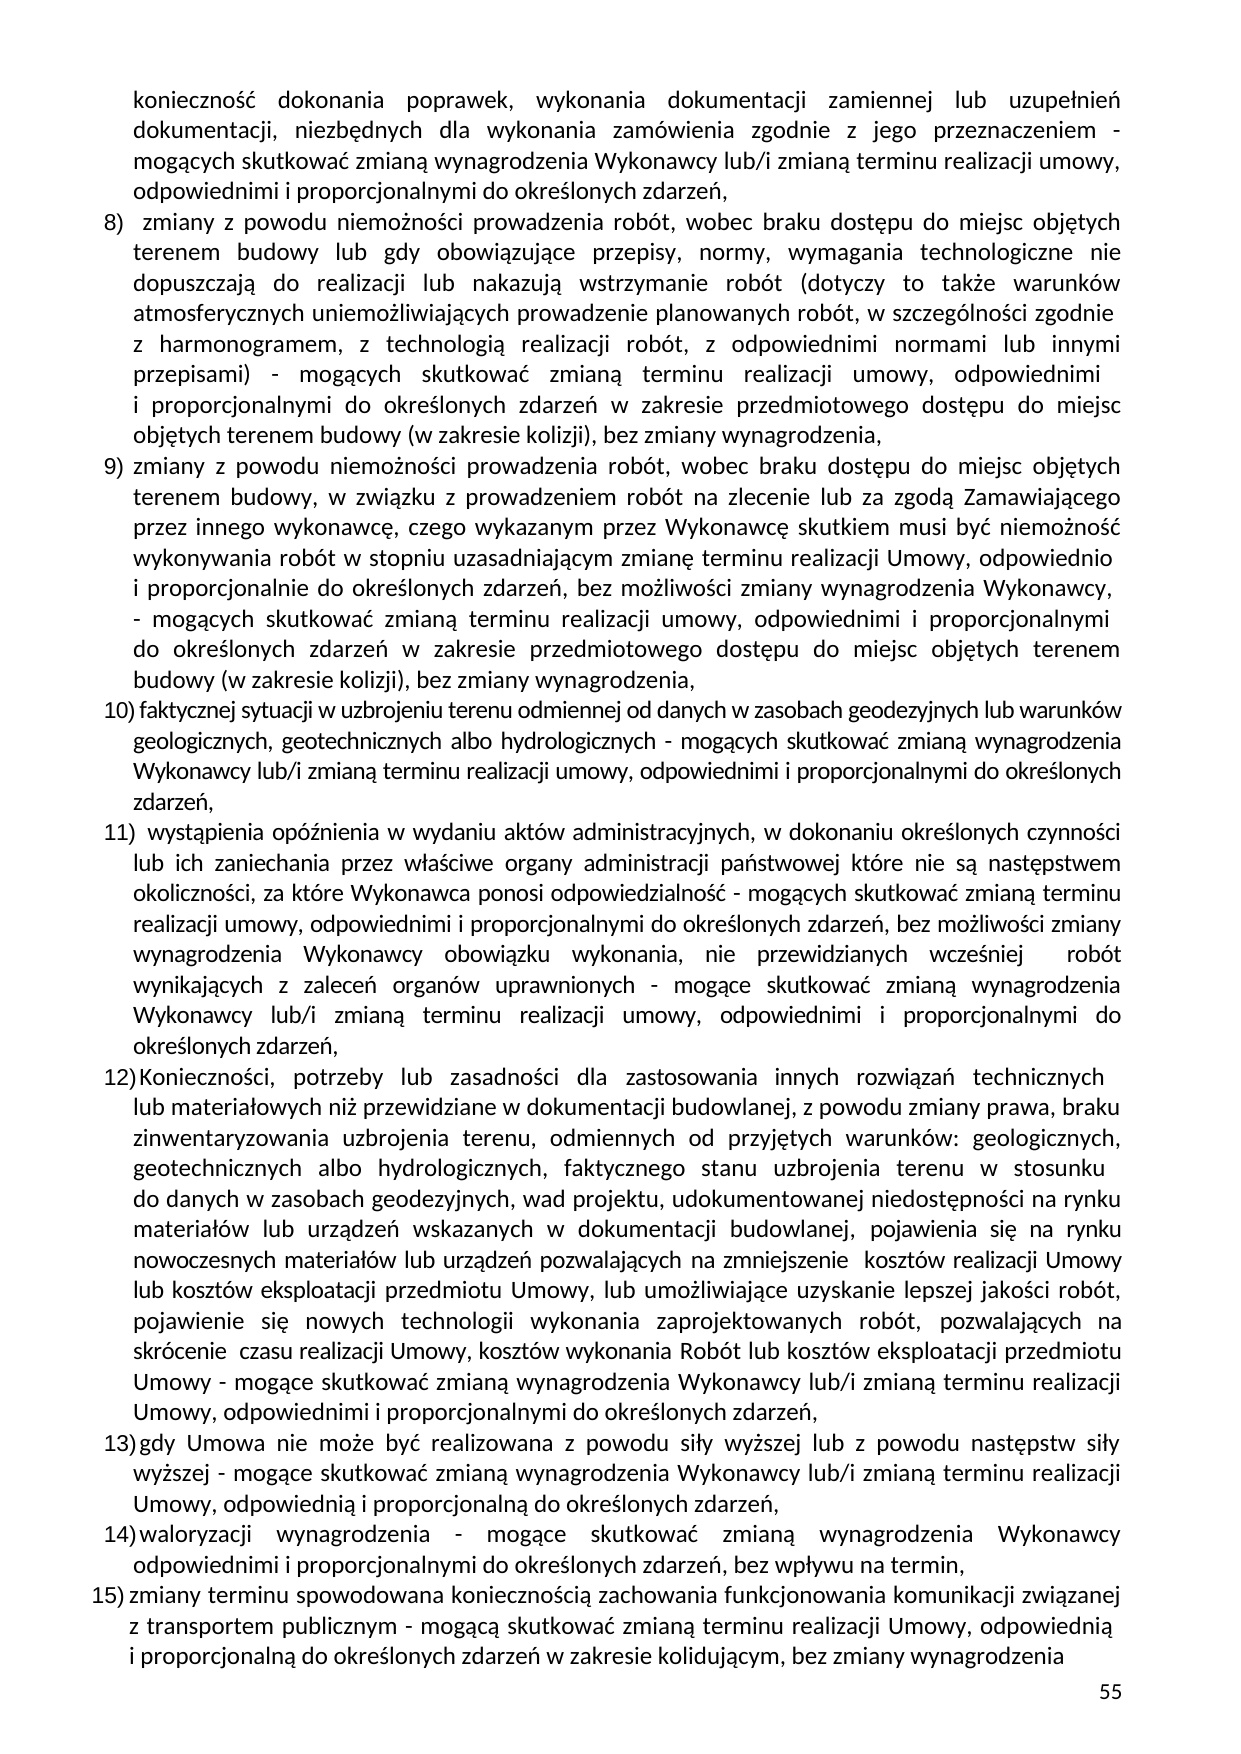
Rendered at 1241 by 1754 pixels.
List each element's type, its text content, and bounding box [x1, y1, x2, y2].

list Konieczności, potrzeby lub zasadności dla zastosowania innych rozwiązań technicznych lub materiałowych niż przewidziane w dokumentacji budowlanej, z powodu zmiany prawa, braku zinwentaryzowania uzbrojenia terenu, odmiennych od przyjętych warunków: geologicznych, geotechnicznych albo hydrologicznych, faktycznego stanu uzbrojenia terenu w stosunku do danych w zasobach geodezyjnych, wad projektu, udokumentowanej niedostępności na rynku materiałów lub urządzeń wskazanych w dokumentacji budowlanej, pojawienia się na rynku nowoczesnych materiałów lub urządzeń pozwalających na zmniejszenie kosztów realizacji Umowy lub kosztów eksploatacji przedmiotu Umowy, lub umożliwiające uzyskanie lepszej jakości robót, pojawienie się nowych technologii wykonania zaprojektowanych robót, pozwalających na skrócenie czasu realizacji Umowy, kosztów wykonania Robót lub kosztów eksploatacji przedmiotu Umowy - mogące skutkować zmianą wynagrodzenia Wykonawcy lub/i zmianą terminu realizacji Umowy, odpowiednimi i proporcjonalnymi do określonych zdarzeń, [103, 1061, 1122, 1427]
list zmiany terminu spowodowana koniecznością zachowania funkcjonowania komunikacji związanej z transportem publicznym - mogącą skutkować zmianą terminu realizacji Umowy, odpowiednią i proporcjonalną do określonych zdarzeń w zakresie kolidującym, bez zmiany wynagrodzenia [91, 1579, 1122, 1671]
list gdy Umowa nie może być realizowana z powodu siły wyższej lub z powodu następstw siły wyższej - mogące skutkować zmianą wynagrodzenia Wykonawcy lub/i zmianą terminu realizacji Umowy, odpowiednią i proporcjonalną do określonych zdarzeń, [103, 1427, 1122, 1518]
list wystąpienia opóźnienia w wydaniu aktów administracyjnych, w dokonaniu określonych czynności lub ich zaniechania przez właściwe organy administracji państwowej które nie są następstwem okoliczności, za które Wykonawca ponosi odpowiedzialność - mogących skutkować zmianą terminu realizacji umowy, odpowiednimi i proporcjonalnymi do określonych zdarzeń, bez możliwości zmiany wynagrodzenia Wykonawcy obowiązku wykonania, nie przewidzianych wcześniej robót wynikających z zaleceń organów uprawnionych - mogące skutkować zmianą wynagrodzenia Wykonawcy lub/i zmianą terminu realizacji umowy, odpowiednimi i proporcjonalnymi do określonych zdarzeń, [103, 816, 1122, 1061]
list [103, 84, 1122, 206]
list zmiany z powodu niemożności prowadzenia robót, wobec braku dostępu do miejsc objętych terenem budowy, w związku z prowadzeniem robót na zlecenie lub za zgodą Zamawiającego przez innego wykonawcę, czego wykazanym przez Wykonawcę skutkiem musi być niemożność wykonywania robót w stopniu uzasadniającym zmianę terminu realizacji Umowy, odpowiednio i proporcjonalnie do określonych zdarzeń, bez możliwości zmiany wynagrodzenia Wykonawcy, - mogących skutkować zmianą terminu realizacji umowy, odpowiednimi i proporcjonalnymi do określonych zdarzeń w zakresie przedmiotowego dostępu do miejsc objętych terenem budowy (w zakresie kolizji), bez zmiany wynagrodzenia, [103, 450, 1122, 694]
list zmiany z powodu niemożności prowadzenia robót, wobec braku dostępu do miejsc objętych terenem budowy lub gdy obowiązujące przepisy, normy, wymagania technologiczne nie dopuszczają do realizacji lub nakazują wstrzymanie robót (dotyczy to także warunków atmosferycznych uniemożliwiających prowadzenie planowanych robót, w szczególności zgodnie z harmonogramem, z technologią realizacji robót, z odpowiednimi normami lub innymi przepisami) - mogących skutkować zmianą terminu realizacji umowy, odpowiednimi i proporcjonalnymi do określonych zdarzeń w zakresie przedmiotowego dostępu do miejsc objętych terenem budowy (w zakresie kolizji), bez zmiany wynagrodzenia, [103, 206, 1122, 450]
list waloryzacji wynagrodzenia - mogące skutkować zmianą wynagrodzenia Wykonawcy odpowiednimi i proporcjonalnymi do określonych zdarzeń, bez wpływu na termin, [103, 1518, 1122, 1579]
list faktycznej sytuacji w uzbrojeniu terenu odmiennej od danych w zasobach geodezyjnych lub warunków geologicznych, geotechnicznych albo hydrologicznych - mogących skutkować zmianą wynagrodzenia Wykonawcy lub/i zmianą terminu realizacji umowy, odpowiednimi i proporcjonalnymi do określonych zdarzeń, [103, 694, 1122, 816]
